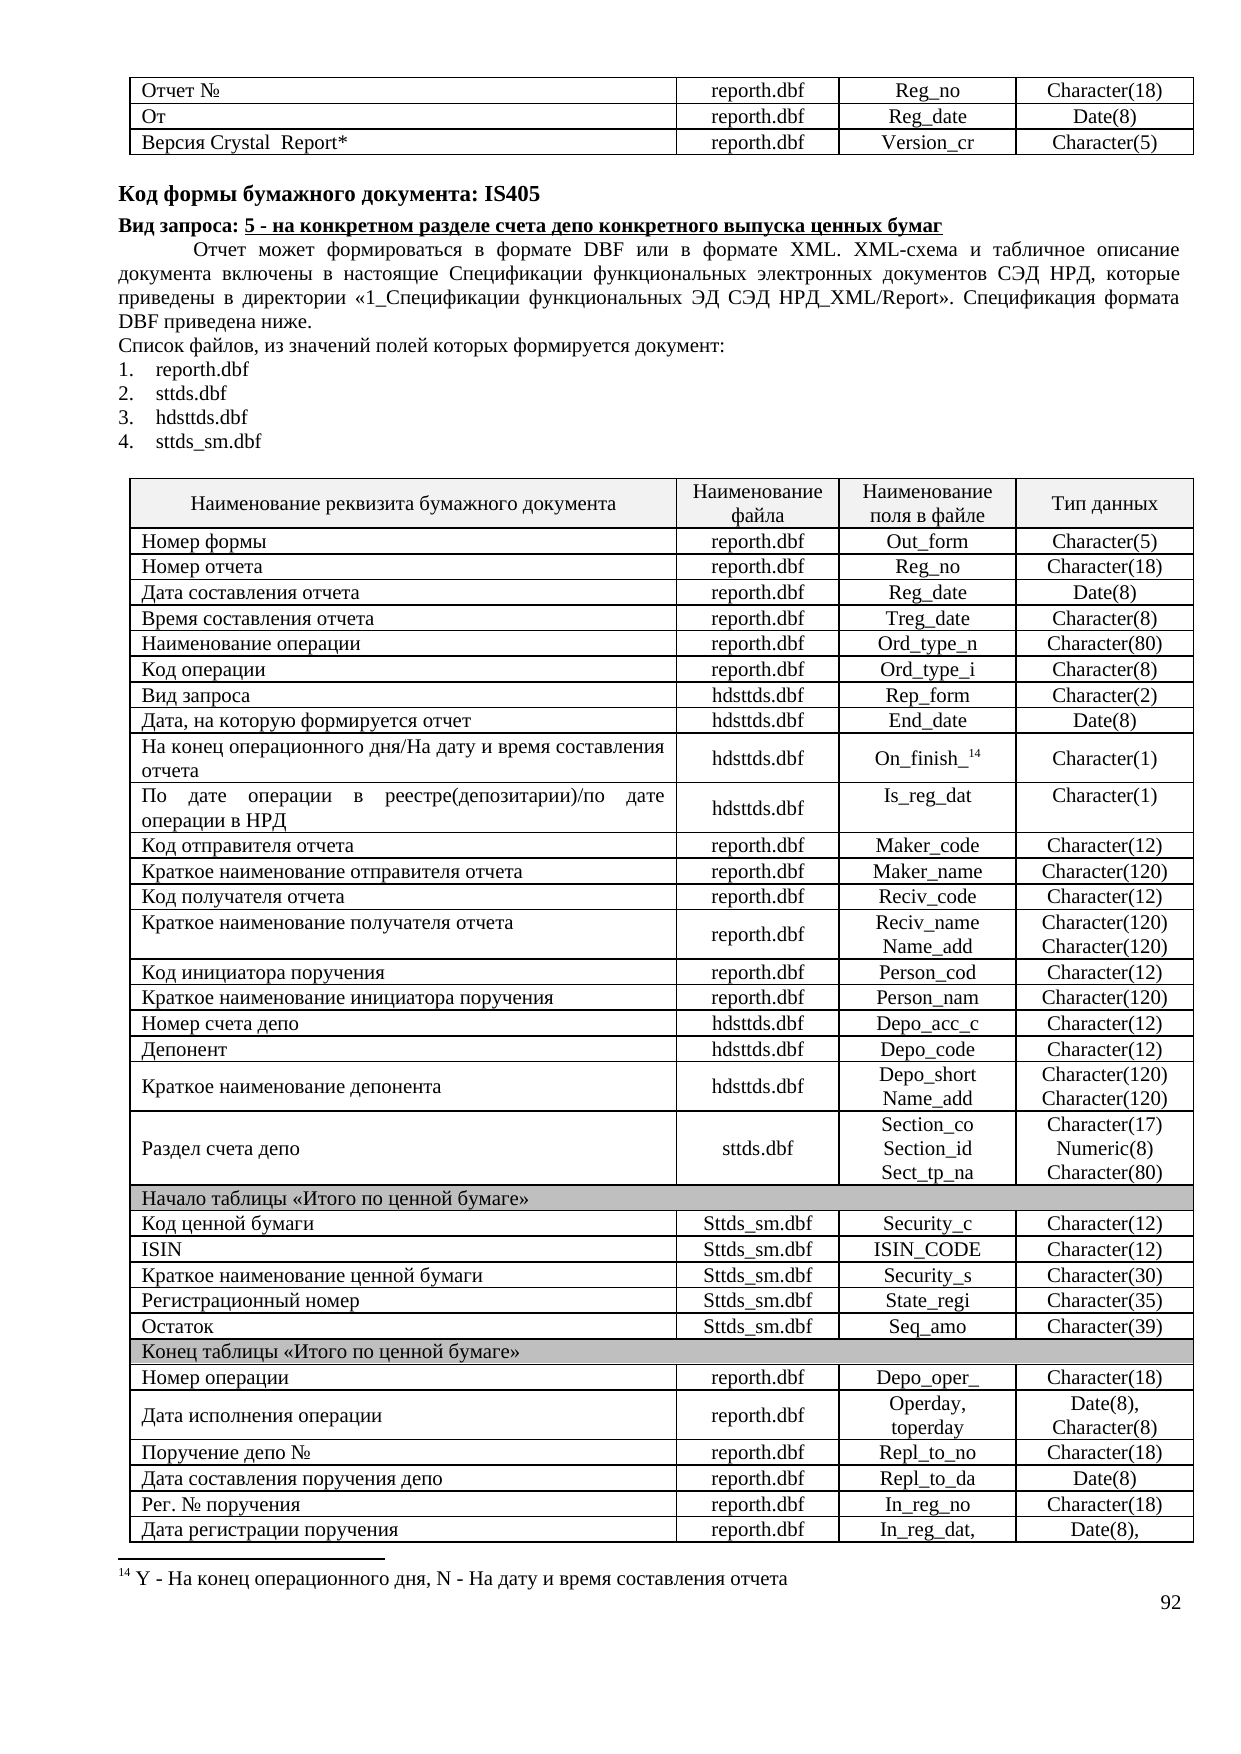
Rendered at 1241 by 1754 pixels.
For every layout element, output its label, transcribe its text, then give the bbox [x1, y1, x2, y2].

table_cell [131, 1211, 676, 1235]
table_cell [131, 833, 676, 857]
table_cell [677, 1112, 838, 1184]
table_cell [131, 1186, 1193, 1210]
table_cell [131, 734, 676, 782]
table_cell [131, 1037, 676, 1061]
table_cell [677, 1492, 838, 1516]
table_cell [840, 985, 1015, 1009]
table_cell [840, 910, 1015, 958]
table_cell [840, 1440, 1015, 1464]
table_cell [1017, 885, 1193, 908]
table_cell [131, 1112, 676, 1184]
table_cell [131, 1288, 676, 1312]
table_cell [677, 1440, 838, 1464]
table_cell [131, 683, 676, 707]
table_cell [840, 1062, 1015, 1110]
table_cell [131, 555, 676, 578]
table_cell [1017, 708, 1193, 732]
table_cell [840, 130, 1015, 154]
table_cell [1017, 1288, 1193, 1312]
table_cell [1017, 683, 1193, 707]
list reporth.dbf [118, 357, 1181, 381]
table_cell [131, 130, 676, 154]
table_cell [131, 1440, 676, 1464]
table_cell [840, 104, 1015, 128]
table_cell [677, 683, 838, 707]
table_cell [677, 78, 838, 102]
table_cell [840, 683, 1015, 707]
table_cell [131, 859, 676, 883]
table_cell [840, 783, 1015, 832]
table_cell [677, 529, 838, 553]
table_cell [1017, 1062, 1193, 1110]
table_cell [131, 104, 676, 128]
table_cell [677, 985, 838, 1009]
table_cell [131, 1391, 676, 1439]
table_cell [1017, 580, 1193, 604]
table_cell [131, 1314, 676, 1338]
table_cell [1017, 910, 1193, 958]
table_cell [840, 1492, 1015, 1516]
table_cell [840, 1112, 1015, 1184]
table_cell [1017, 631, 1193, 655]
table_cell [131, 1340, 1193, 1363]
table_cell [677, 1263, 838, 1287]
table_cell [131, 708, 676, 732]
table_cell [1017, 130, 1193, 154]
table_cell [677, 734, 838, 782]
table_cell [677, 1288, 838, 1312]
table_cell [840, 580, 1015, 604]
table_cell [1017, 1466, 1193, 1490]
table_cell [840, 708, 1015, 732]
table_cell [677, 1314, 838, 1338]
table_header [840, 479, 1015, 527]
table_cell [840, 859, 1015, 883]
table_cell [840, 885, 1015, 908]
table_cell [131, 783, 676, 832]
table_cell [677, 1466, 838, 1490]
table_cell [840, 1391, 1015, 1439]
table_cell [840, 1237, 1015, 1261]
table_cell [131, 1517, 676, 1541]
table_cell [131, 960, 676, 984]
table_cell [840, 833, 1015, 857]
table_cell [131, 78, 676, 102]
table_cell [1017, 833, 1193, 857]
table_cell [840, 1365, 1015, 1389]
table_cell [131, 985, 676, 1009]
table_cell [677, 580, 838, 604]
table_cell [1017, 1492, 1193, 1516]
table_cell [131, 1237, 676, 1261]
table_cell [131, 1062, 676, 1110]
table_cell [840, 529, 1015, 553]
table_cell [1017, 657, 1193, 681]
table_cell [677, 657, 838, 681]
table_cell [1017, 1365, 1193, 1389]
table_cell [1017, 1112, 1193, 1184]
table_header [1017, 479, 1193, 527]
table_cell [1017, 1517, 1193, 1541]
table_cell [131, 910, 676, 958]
list hdsttds.dbf [118, 405, 1181, 429]
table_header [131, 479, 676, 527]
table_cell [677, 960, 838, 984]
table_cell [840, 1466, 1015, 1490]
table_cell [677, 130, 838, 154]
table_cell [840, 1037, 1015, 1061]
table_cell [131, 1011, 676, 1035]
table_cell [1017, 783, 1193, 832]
text Список файлов, из значений полей которых формируется документ: [118, 333, 1181, 357]
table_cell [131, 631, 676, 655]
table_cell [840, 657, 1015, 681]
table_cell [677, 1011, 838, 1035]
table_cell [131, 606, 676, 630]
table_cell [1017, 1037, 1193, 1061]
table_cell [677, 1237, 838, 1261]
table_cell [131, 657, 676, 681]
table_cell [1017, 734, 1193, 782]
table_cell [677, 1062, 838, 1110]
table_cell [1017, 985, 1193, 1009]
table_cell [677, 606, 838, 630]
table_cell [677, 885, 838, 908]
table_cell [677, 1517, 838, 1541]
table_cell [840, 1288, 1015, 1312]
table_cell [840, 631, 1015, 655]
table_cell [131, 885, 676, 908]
list sttds.dbf [118, 381, 1181, 405]
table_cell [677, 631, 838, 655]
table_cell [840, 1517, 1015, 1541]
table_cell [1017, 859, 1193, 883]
list sttds_sm.dbf [118, 429, 1181, 453]
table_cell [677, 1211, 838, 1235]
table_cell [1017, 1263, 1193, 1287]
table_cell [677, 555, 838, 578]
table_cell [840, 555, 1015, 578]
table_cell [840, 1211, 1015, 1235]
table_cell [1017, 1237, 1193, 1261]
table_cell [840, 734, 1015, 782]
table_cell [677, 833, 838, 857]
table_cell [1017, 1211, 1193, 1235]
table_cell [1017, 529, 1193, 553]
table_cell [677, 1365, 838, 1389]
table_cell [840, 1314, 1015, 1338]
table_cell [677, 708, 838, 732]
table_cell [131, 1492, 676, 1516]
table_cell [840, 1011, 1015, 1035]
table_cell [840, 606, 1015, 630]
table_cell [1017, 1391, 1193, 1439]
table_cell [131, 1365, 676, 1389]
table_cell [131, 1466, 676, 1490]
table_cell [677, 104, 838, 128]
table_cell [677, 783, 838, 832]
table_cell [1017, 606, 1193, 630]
text Вид запроса: 5 - на конкретном разделе cчета депо конкретного выпуска ценных бумаг [118, 213, 1181, 237]
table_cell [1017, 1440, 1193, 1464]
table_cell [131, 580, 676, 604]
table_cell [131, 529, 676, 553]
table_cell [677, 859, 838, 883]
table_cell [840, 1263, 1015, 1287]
subtitle Код формы бумажного документа: IS405 [118, 180, 1181, 207]
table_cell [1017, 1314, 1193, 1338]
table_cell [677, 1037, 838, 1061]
text Отчет может формироваться в формате DBF или в формате XML. XML-схема и табличное описание документа включены в настоящие Спецификации функциональных электронных документов СЭД НРД, которые приведены в директории «1_Спецификации функциональных ЭД СЭД НРД_XML/Report». Спецификация формата DBF приведена ниже. [118, 237, 1181, 333]
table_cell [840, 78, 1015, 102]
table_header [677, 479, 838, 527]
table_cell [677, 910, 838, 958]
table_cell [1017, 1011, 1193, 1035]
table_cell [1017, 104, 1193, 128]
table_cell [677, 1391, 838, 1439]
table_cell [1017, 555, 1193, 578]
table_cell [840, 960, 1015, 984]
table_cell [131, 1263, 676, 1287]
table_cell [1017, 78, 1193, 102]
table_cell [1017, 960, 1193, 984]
